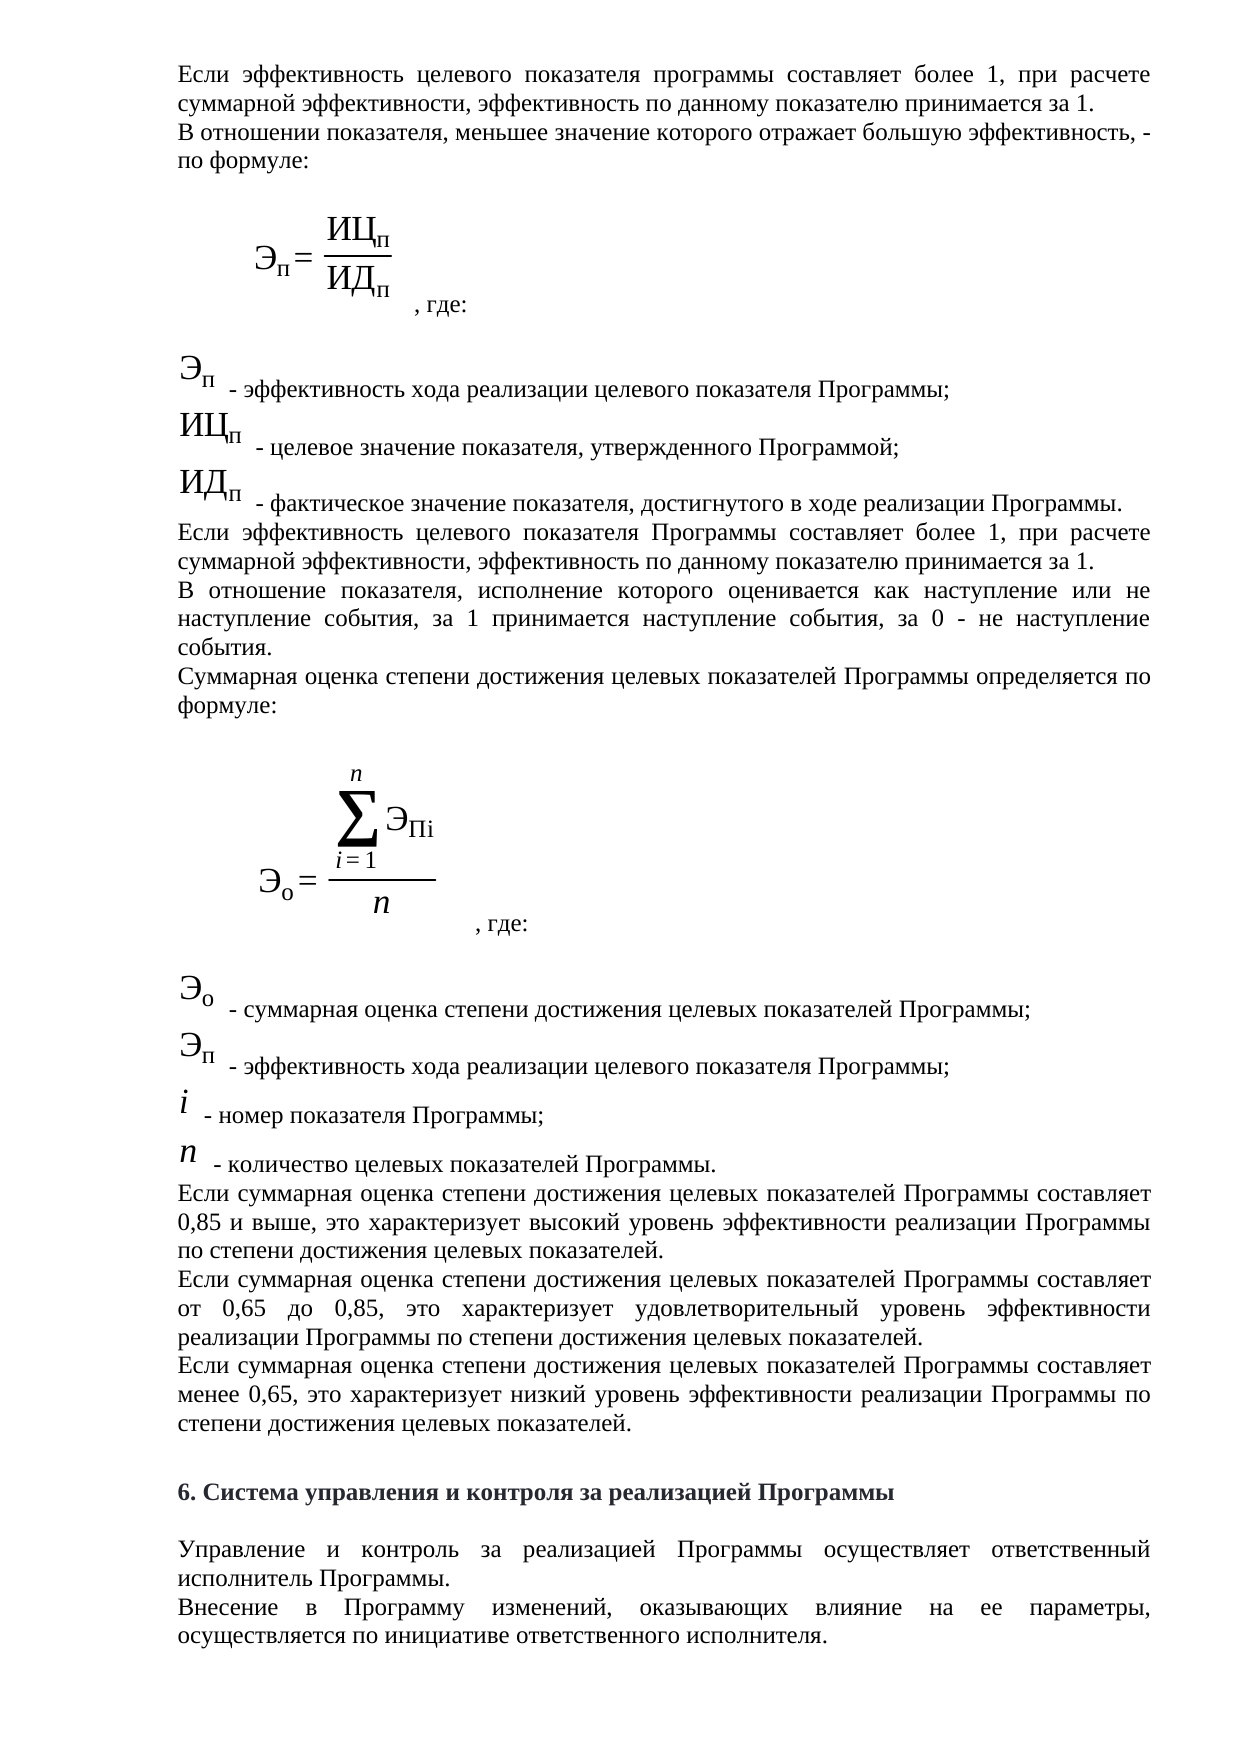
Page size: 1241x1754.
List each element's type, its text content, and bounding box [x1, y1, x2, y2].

text - количество целевых показателей Программы. [177, 1129, 1152, 1178]
text Если эффективность целевого показателя программы составляет более 1, при расчете суммарной эффективности, эффективность по данному показателю принимается за 1. [177, 59, 1152, 117]
text Если суммарная оценка степени достижения целевых показателей Программы составляет от 0,65 до 0,85, это характеризует удовлетворительный уровень эффективности реализации Программы по степени достижения целевых показателей. [177, 1264, 1152, 1351]
text - эффективность хода реализации целевого показателя Программы; [177, 1023, 1152, 1080]
text - суммарная оценка степени достижения целевых показателей Программы; [177, 966, 1152, 1023]
text - номер показателя Программы; [177, 1080, 1152, 1129]
text В отношении показателя, меньшее значение которого отражает большую эффективность, - по формуле: [177, 117, 1152, 174]
text Если суммарная оценка степени достижения целевых показателей Программы составляет менее 0,65, это характеризует низкий уровень эффективности реализации Программы по степени достижения целевых показателей. [177, 1351, 1152, 1437]
subtitle 6. Система управления и контроля за реализацией Программы [177, 1477, 1152, 1506]
text Управление и контроль за реализацией Программы осуществляет ответственный исполнитель Программы. [177, 1534, 1152, 1592]
text Если суммарная оценка степени достижения целевых показателей Программы составляет 0,85 и выше, это характеризует высокий уровень эффективности реализации Программы по степени достижения целевых показателей. [177, 1178, 1152, 1264]
text , где: [177, 747, 1152, 937]
text Суммарная оценка степени достижения целевых показателей Программы определяется по формуле: [177, 661, 1152, 718]
text Если эффективность целевого показателя Программы составляет более 1, при расчете суммарной эффективности, эффективность по данному показателю принимается за 1. [177, 517, 1152, 575]
text , где: [177, 203, 1152, 318]
text Внесение в Программу изменений, оказывающих влияние на ее параметры, осуществляется по инициативе ответственного исполнителя. [177, 1592, 1152, 1649]
text В отношение показателя, исполнение которого оценивается как наступление или не наступление события, за 1 принимается наступление события, за 0 - не наступление события. [177, 575, 1152, 661]
text - фактическое значение показателя, достигнутого в ходе реализации Программы. [177, 460, 1152, 517]
text - целевое значение показателя, утвержденного Программой; [177, 403, 1152, 460]
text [177, 346, 1152, 403]
